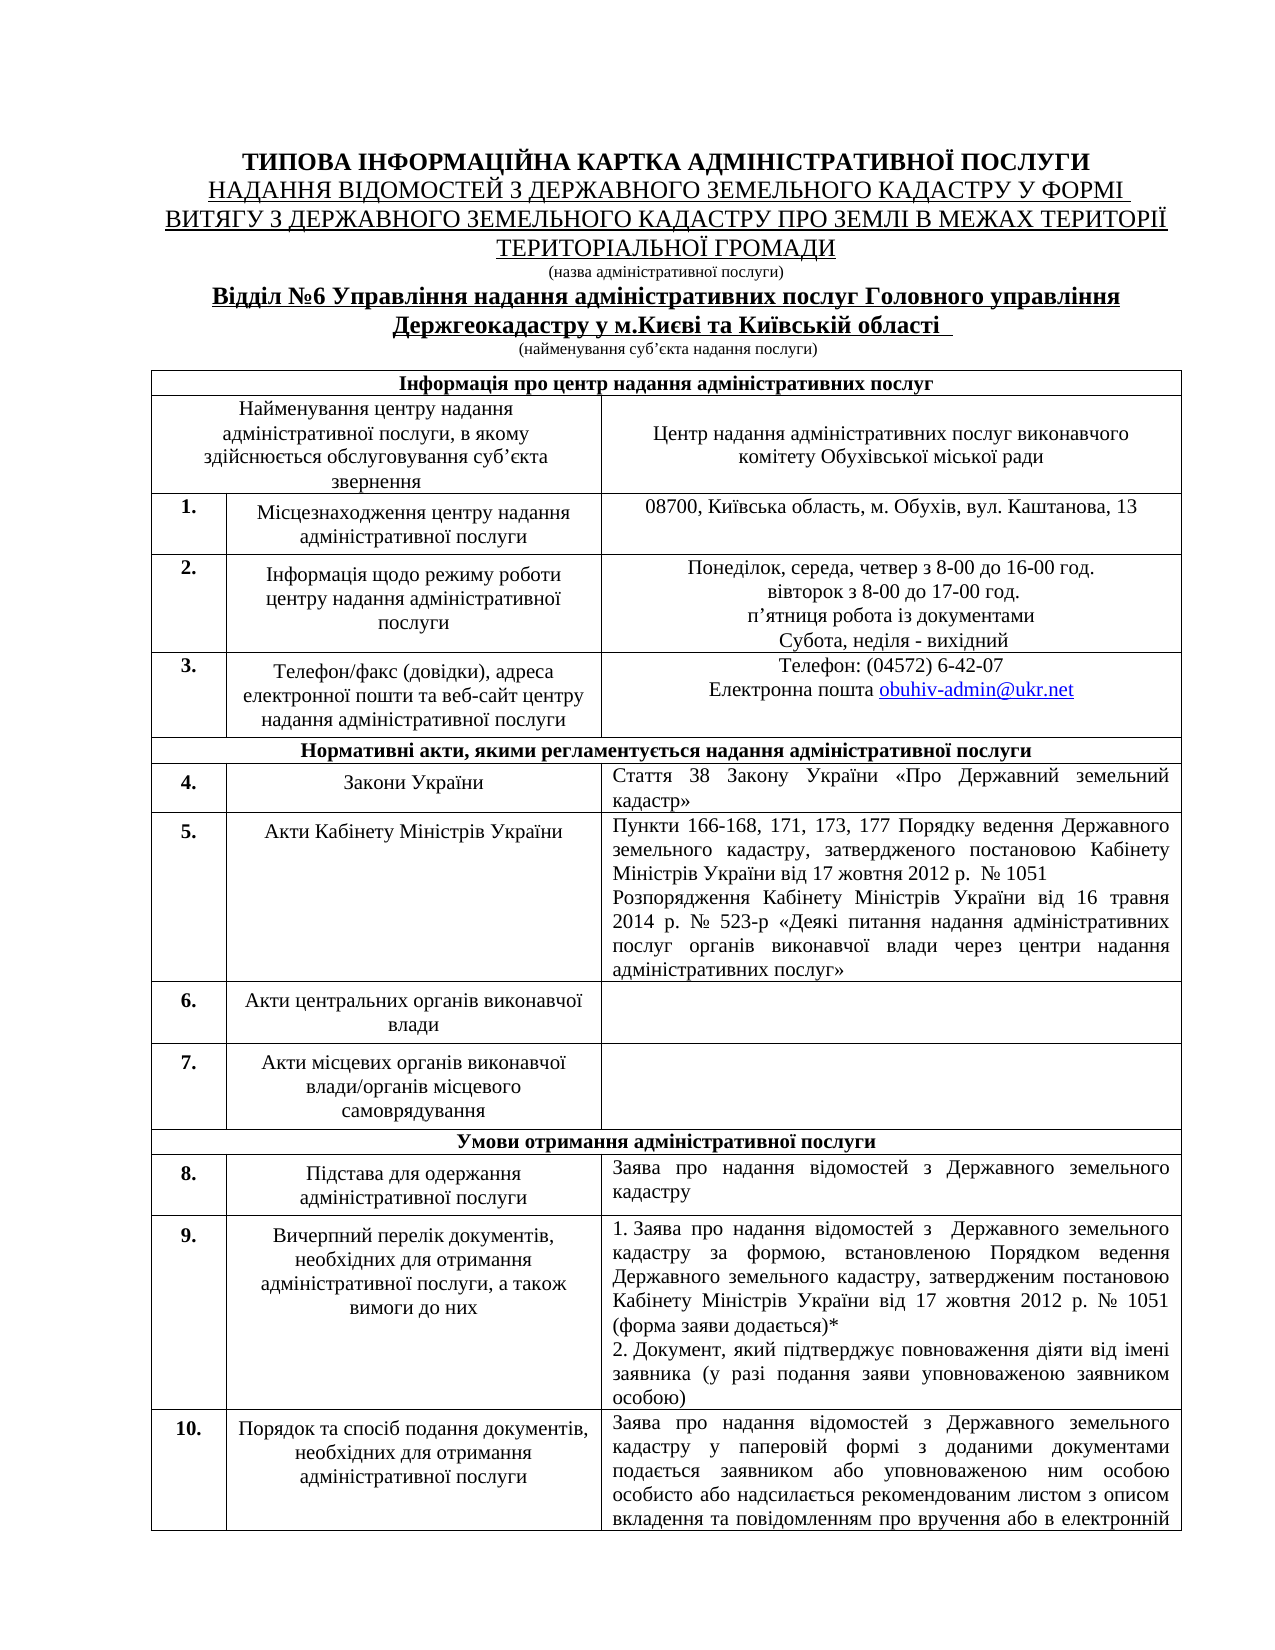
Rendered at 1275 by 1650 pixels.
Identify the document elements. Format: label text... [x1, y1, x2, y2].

table_cell Підстава для одержання адміністративної послуги [227, 1155, 601, 1215]
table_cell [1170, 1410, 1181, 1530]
table_cell 7. [152, 1044, 226, 1128]
table_cell Стаття 38 Закону України «Про Державний земельний кадастр» [602, 764, 1181, 812]
table_cell 1. [152, 494, 226, 554]
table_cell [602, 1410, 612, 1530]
table_header ТИПОВА ІНФОРМАЦІЙНА КАРТКА АДМІНІСТРАТИВНОЇ ПОСЛУГИ [151, 118, 1181, 176]
table_cell Центр надання адміністративних послуг виконавчого комітету Обухівської міської ради [602, 396, 1181, 493]
table_cell (назва адміністративної послуги) Відділ №6 Управління надання адміністративних послуг Головного управління Держгеокадастру у м.Києві та Київській області (найменування суб’єкта надання послуги) [151, 262, 1181, 370]
table_cell 5. [152, 813, 226, 981]
table_cell 10. [152, 1410, 226, 1530]
table_cell Телефон: (04572) 6-42-07 Електронна пошта obuhiv-admin@ukr.net [602, 653, 1181, 737]
table_cell 4. [152, 764, 226, 812]
table_cell 1. Заява про надання відомостей з Державного земельного кадастру за формою, встановленою Порядком ведення Державного земельного кадастру, затвердженим постановою Кабінету Міністрів України від 17 жовтня 2012 р. № 1051 (форма заяви додається)* 2. Документ, який підтверджує повноваження діяти від імені заявника (у разі подання заяви уповноваженою заявником особою) [602, 1216, 1181, 1409]
table_cell Місцезнаходження центру надання адміністративної послуги [227, 494, 601, 554]
table_cell Закони України [227, 764, 601, 812]
table_cell Акти місцевих органів виконавчої влади/органів місцевого самоврядування [227, 1044, 601, 1128]
table_cell Понеділок, середа, четвер з 8-00 до 16-00 год. вівторок з 8-00 до 17-00 год. п’ятниця робота із документами Субота, неділя - вихідний [602, 555, 1181, 652]
table_cell Пункти 166-168, 171, 173, 177 Порядку ведення Державного земельного кадастру, затвердженого постановою Кабінету Міністрів України від 17 жовтня 2012 р. № 1051 Розпорядження Кабінету Міністрів України від 16 травня 2014 р. № 523-р «Деякі питання надання адміністративних послуг органів виконавчої влади через центри надання адміністративних послуг» [602, 813, 1181, 981]
table_cell Вичерпний перелік документів, необхідних для отримання адміністративної послуги, а також вимоги до них [227, 1216, 601, 1409]
table_cell 2. [152, 555, 226, 652]
table_cell Інформація про центр надання адміністративних послуг [152, 371, 1181, 395]
table_cell Заява про надання відомостей з Державного земельного кадастру [602, 1155, 1181, 1215]
table_cell Нормативні акти, якими регламентується надання адміністративної послуги [152, 738, 1181, 762]
table_cell Телефон/факс (довідки), адреса електронної пошти та веб-сайт центру надання адміністративної послуги [227, 653, 601, 737]
table_cell Акти центральних органів виконавчої влади [227, 982, 601, 1043]
table_cell 3. [152, 653, 226, 737]
table_cell Інформація щодо режиму роботи центру надання адміністративної послуги [227, 555, 601, 652]
table_cell 6. [152, 982, 226, 1043]
table_cell [602, 982, 1181, 1043]
table_cell Умови отримання адміністративної послуги [152, 1130, 1181, 1153]
table_cell 08700, Київська область, м. Обухів, вул. Каштанова, 13 [602, 494, 1181, 554]
table_cell 9. [152, 1216, 226, 1409]
table_cell НАДАННЯ ВІДОМОСТЕЙ З ДЕРЖАВНОГО ЗЕМЕЛЬНОГО КАДАСТРУ У ФОРМІ витягу з Державного земельного кадастру про землі в межах території територіальної громади [151, 176, 1181, 262]
table_cell Найменування центру надання адміністративної послуги, в якому здійснюється обслуговування суб’єкта звернення [152, 396, 601, 493]
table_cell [227, 1410, 601, 1530]
table_cell [602, 1044, 1181, 1128]
table_cell Акти Кабінету Міністрів України [227, 813, 601, 981]
table_cell 8. [152, 1155, 226, 1215]
